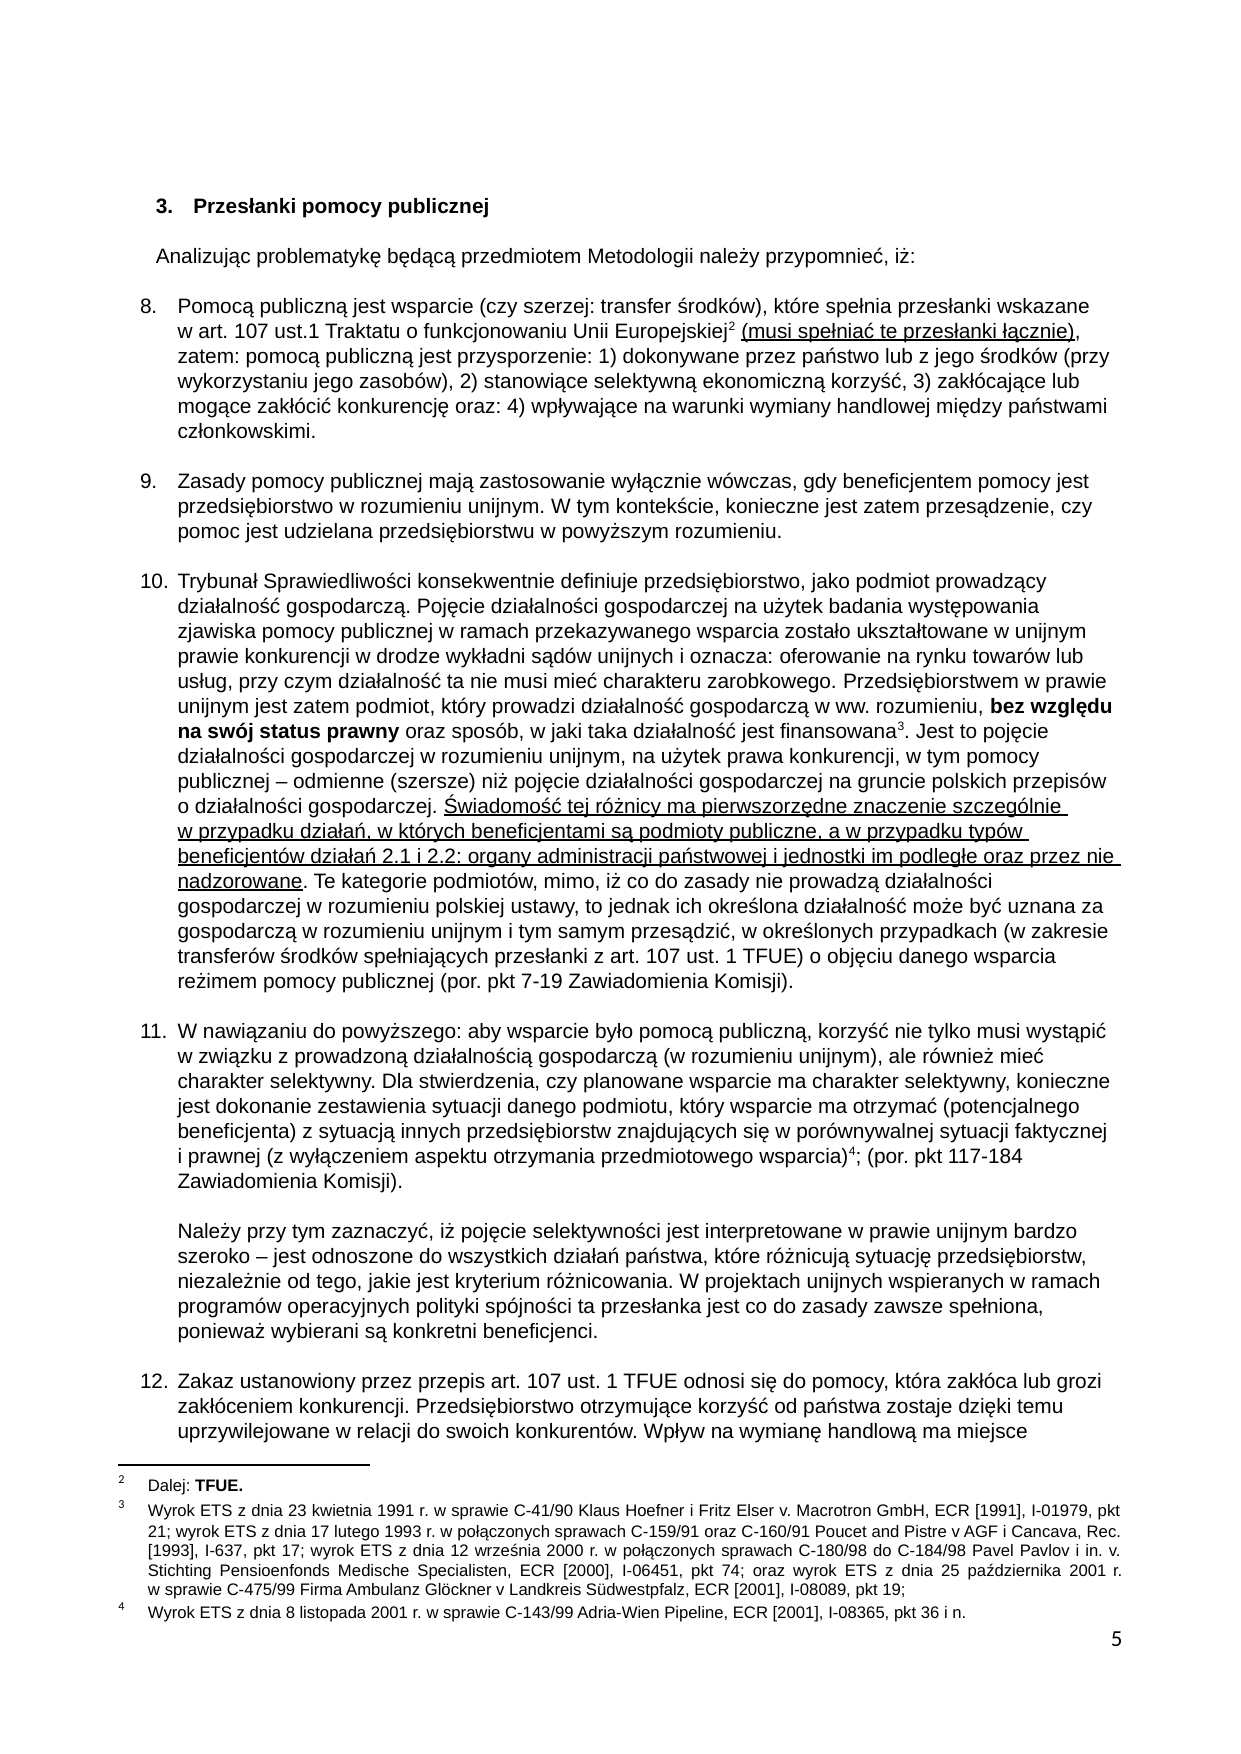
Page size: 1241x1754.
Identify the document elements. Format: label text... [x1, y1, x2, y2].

list Należy przy tym zaznaczyć, iż pojęcie selektywności jest interpretowane w prawie unijnym bardzo szeroko – jest odnoszone do wszystkich działań państwa, które różnicują sytuację przedsiębiorstw, niezależnie od tego, jakie jest kryterium różnicowania. W projektach unijnych wspieranych w ramach programów operacyjnych polityki spójności ta przesłanka jest co do zasady zawsze spełniona, ponieważ wybierani są konkretni beneficjenci. [177, 1218, 1122, 1343]
list W nawiązaniu do powyższego: aby wsparcie było pomocą publiczną, korzyść nie tylko musi wystąpić w związku z prowadzoną działalnością gospodarczą (w rozumieniu unijnym), ale również mieć charakter selektywny. Dla stwierdzenia, czy planowane wsparcie ma charakter selektywny, konieczne jest dokonanie zestawienia sytuacji danego podmiotu, który wsparcie ma otrzymać (potencjalnego beneficjenta) z sytuacją innych przedsiębiorstw znajdujących się w porównywalnej sytuacji faktycznej i prawnej (z wyłączeniem aspektu otrzymania przedmiotowego wsparcia); (por. pkt 117-184 Zawiadomienia Komisji). [140, 1018, 1122, 1193]
subtitle Przesłanki pomocy publicznej [156, 193, 1122, 218]
text Analizując problematykę będącą przedmiotem Metodologii należy przypomnieć, iż: [156, 243, 1122, 268]
list Trybunał Sprawiedliwości konsekwentnie definiuje przedsiębiorstwo, jako podmiot prowadzący działalność gospodarczą. Pojęcie działalności gospodarczej na użytek badania występowania zjawiska pomocy publicznej w ramach przekazywanego wsparcia zostało ukształtowane w unijnym prawie konkurencji w drodze wykładni sądów unijnych i oznacza: oferowanie na rynku towarów lub usług, przy czym działalność ta nie musi mieć charakteru zarobkowego. Przedsiębiorstwem w prawie unijnym jest zatem podmiot, który prowadzi działalność gospodarczą w ww. rozumieniu, bez względu na swój status prawny oraz sposób, w jaki taka działalność jest finansowana. Jest to pojęcie działalności gospodarczej w rozumieniu unijnym, na użytek prawa konkurencji, w tym pomocy publicznej – odmienne (szersze) niż pojęcie działalności gospodarczej na gruncie polskich przepisów o działalności gospodarczej. Świadomość tej różnicy ma pierwszorzędne znaczenie szczególnie w przypadku działań, w których beneficjentami są podmioty publiczne, a w przypadku typów beneficjentów działań 2.1 i 2.2: organy administracji państwowej i jednostki im podległe oraz przez nie nadzorowane. Te kategorie podmiotów, mimo, iż co do zasady nie prowadzą działalności gospodarczej w rozumieniu polskiej ustawy, to jednak ich określona działalność może być uznana za gospodarczą w rozumieniu unijnym i tym samym przesądzić, w określonych przypadkach (w zakresie transferów środków spełniających przesłanki z art. 107 ust. 1 TFUE) o objęciu danego wsparcia reżimem pomocy publicznej (por. pkt 7-19 Zawiadomienia Komisji). [140, 568, 1122, 993]
list Pomocą publiczną jest wsparcie (czy szerzej: transfer środków), które spełnia przesłanki wskazane w art. 107 ust.1 Traktatu o funkcjonowaniu Unii Europejskiej (musi spełniać te przesłanki łącznie), zatem: pomocą publiczną jest przysporzenie: 1) dokonywane przez państwo lub z jego środków (przy wykorzystaniu jego zasobów), 2) stanowiące selektywną ekonomiczną korzyść, 3) zakłócające lub mogące zakłócić konkurencję oraz: 4) wpływające na warunki wymiany handlowej między państwami członkowskimi. [140, 293, 1122, 443]
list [140, 1368, 1122, 1443]
list Zasady pomocy publicznej mają zastosowanie wyłącznie wówczas, gdy beneficjentem pomocy jest przedsiębiorstwo w rozumieniu unijnym. W tym kontekście, konieczne jest zatem przesądzenie, czy pomoc jest udzielana przedsiębiorstwu w powyższym rozumieniu. [140, 468, 1122, 543]
